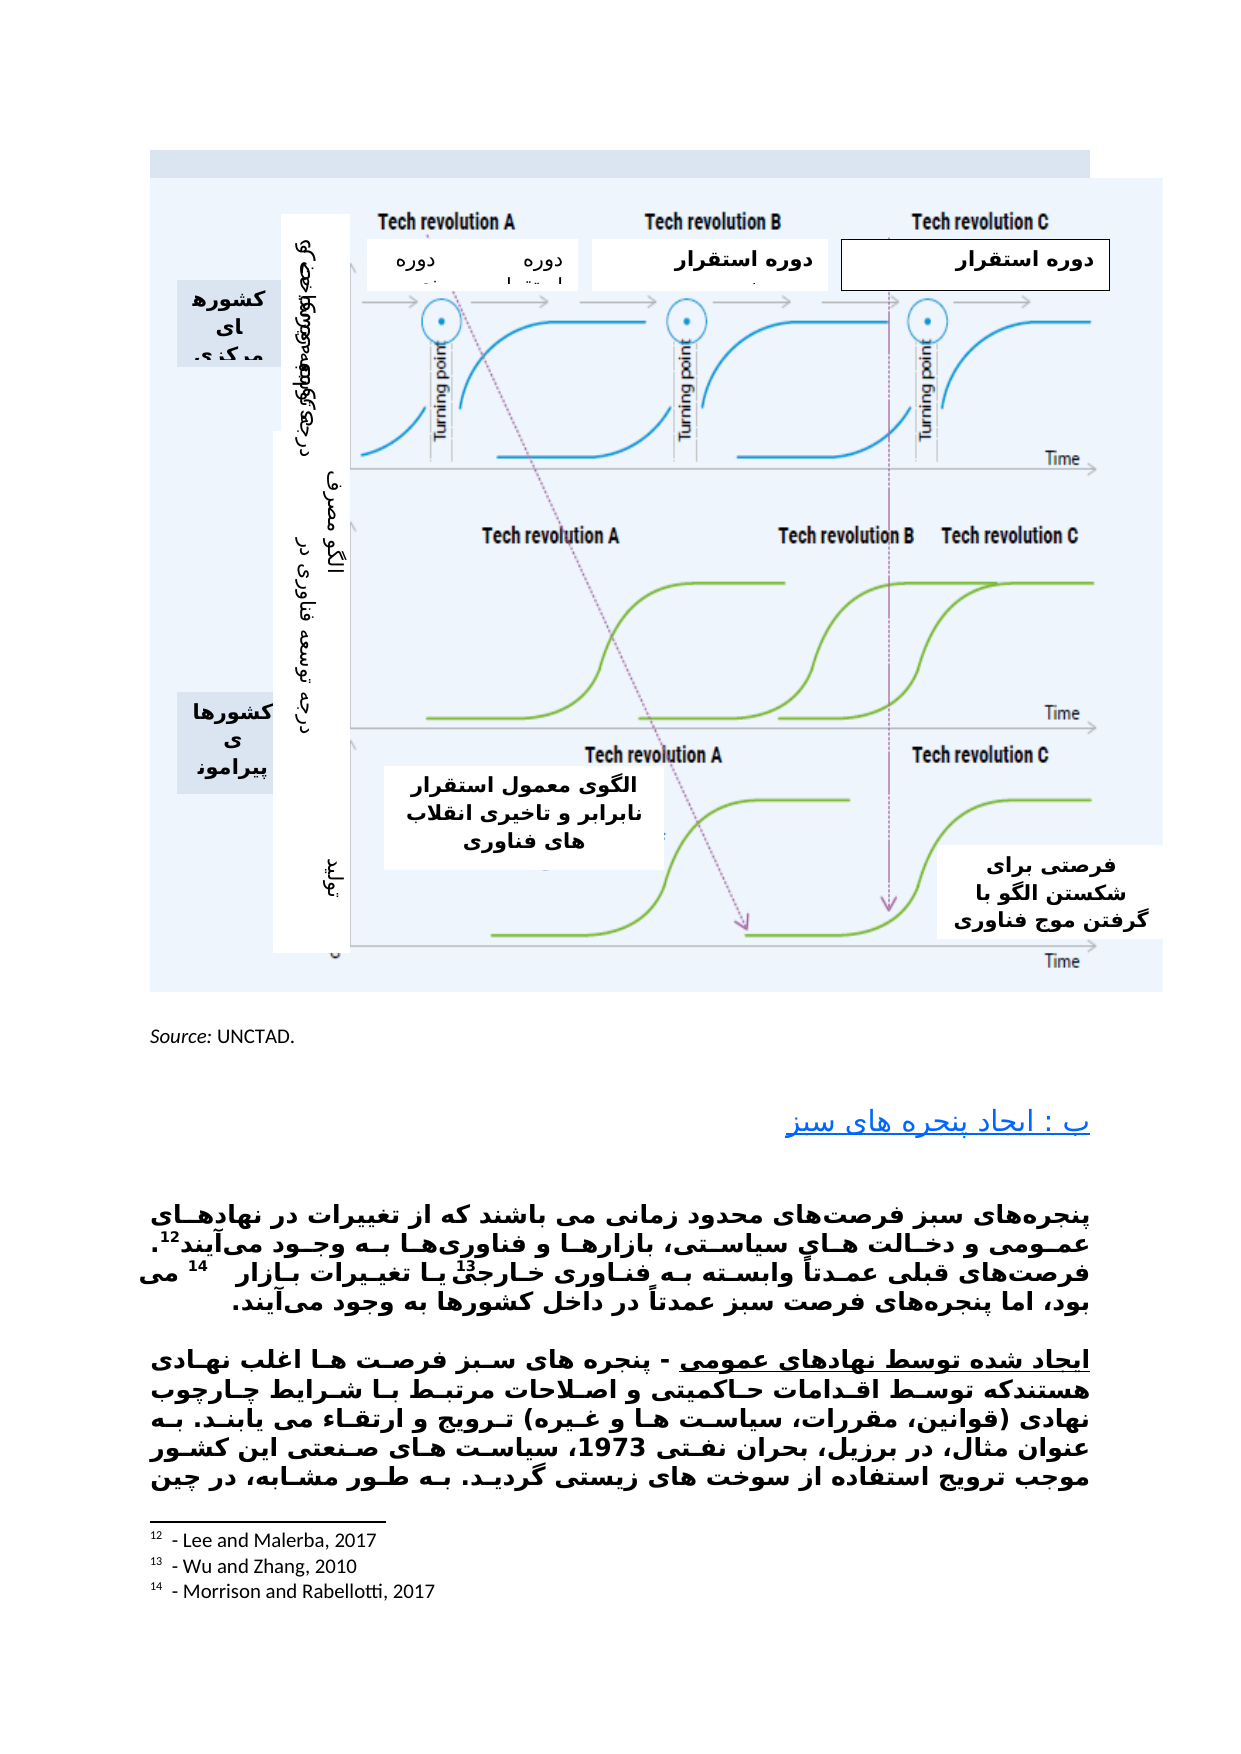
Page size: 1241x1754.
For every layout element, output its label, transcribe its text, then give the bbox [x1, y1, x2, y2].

text پنجره‌های سبز فرصت‌های محدود زمانی می باشند که از تغییرات در نهادهای عمومی و دخالت های سیاستی، بازارها و فناوری‌ها به وجود می‌آیند. فرصت‌های قبلی عمدتاً وابسته به فناوری خارجی یا تغییرات بازار می بود، اما پنجره‌های فرصت سبز عمدتاً در داخل کشورها به وجود می‌آیند. [150, 1200, 1090, 1317]
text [150, 1346, 1090, 1492]
text Source: UNCTAD. [150, 1023, 1090, 1049]
text ب : ایجاد پنجره های سبز [150, 1104, 1090, 1138]
picture [150, 178, 1163, 992]
